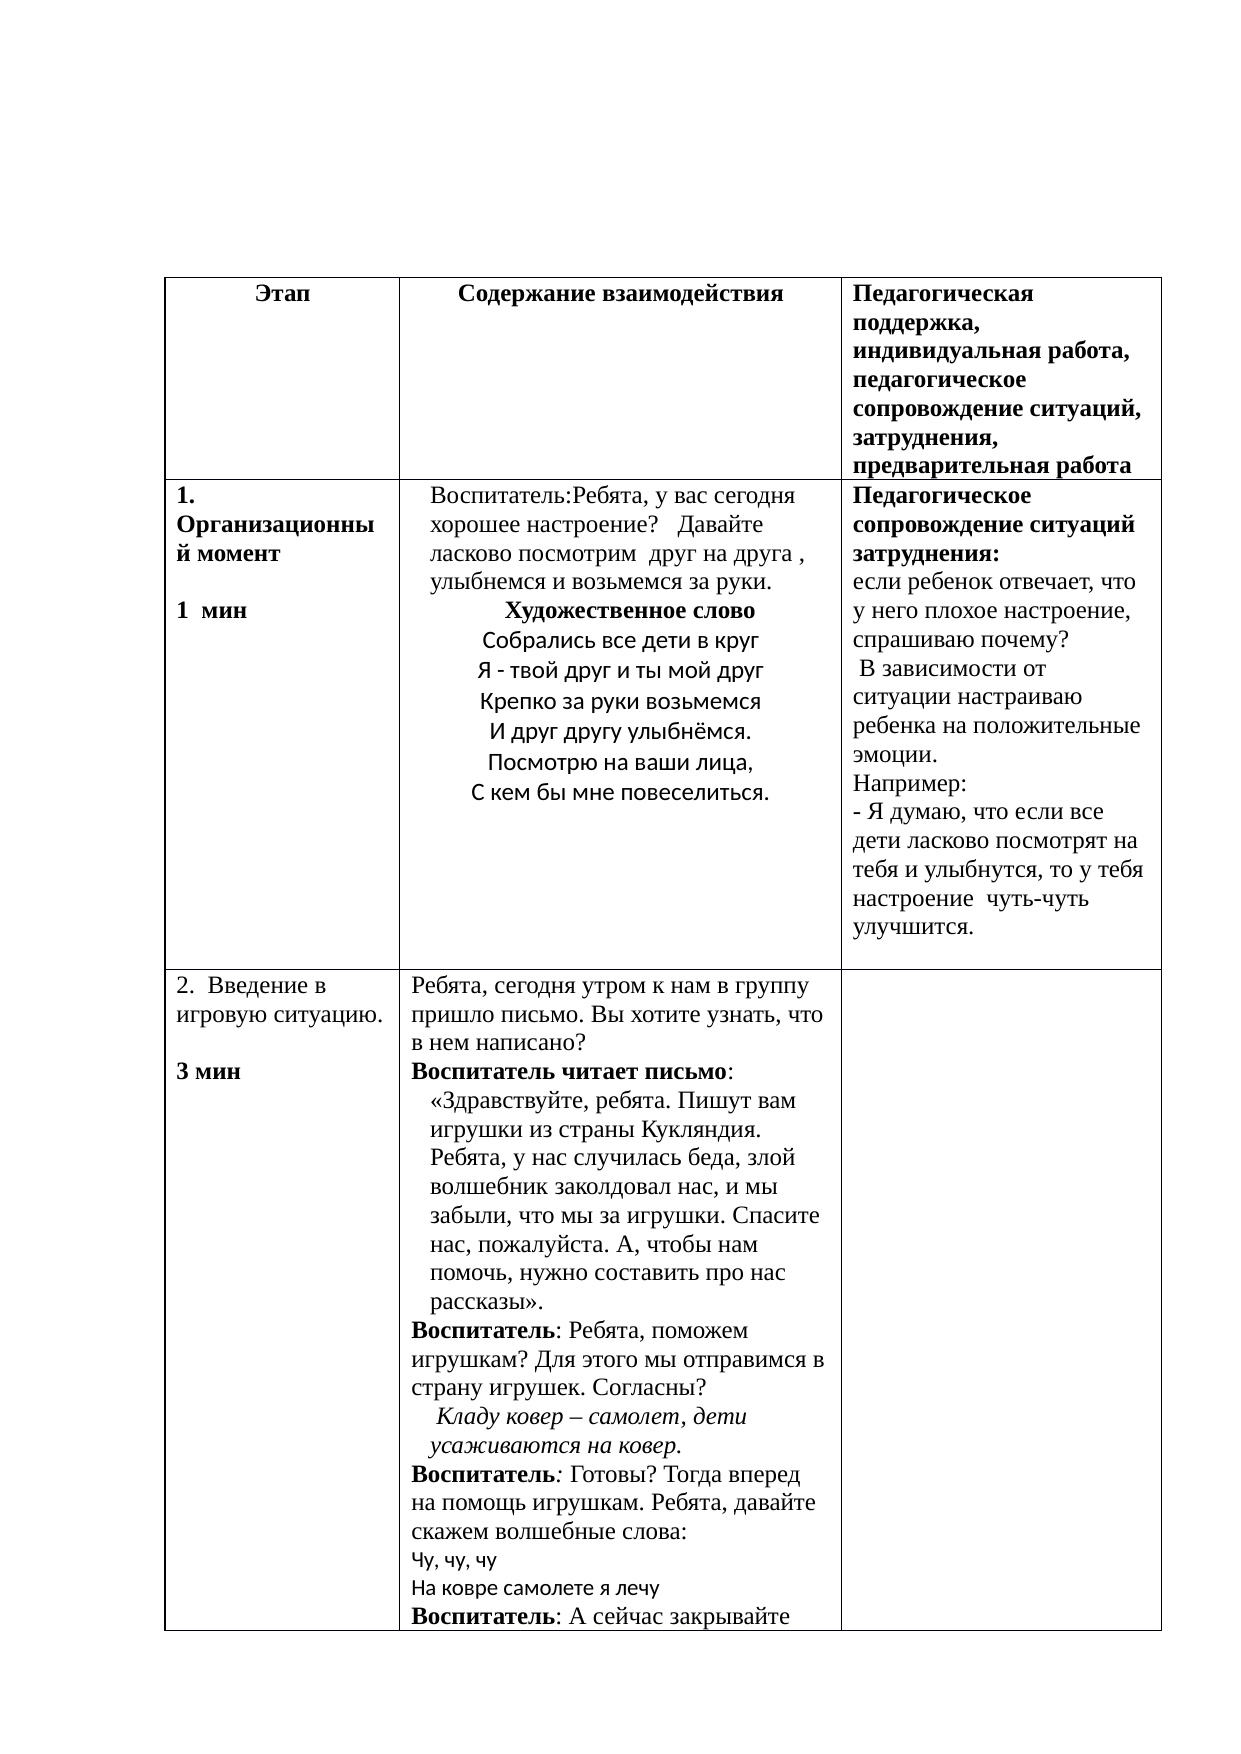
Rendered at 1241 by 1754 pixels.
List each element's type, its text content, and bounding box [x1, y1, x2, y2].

table_header Педагогическая поддержка, индивидуальная работа, педагогическое сопровождение ситуаций, затруднения, предварительная работа [842, 278, 1161, 479]
table_cell [842, 970, 1161, 1630]
table_header Этап [166, 278, 399, 479]
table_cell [400, 970, 841, 1630]
table_cell 1. Организационный момент 1 мин [166, 480, 399, 969]
table_cell Педагогическое сопровождение ситуаций затруднения: если ребенок отвечает, что у него плохое настроение, спрашиваю почему? В зависимости от ситуации настраиваю ребенка на положительные эмоции. Например: - Я думаю, что если все дети ласково посмотрят на тебя и улыбнутся, то у тебя настроение чуть-чуть улучшится. [842, 480, 1161, 969]
table_cell Воспитатель:Ребята, у вас сегодня хорошее настроение? Давайте ласково посмотрим друг на друга , улыбнемся и возьмемся за руки. Художественное слово Собрались все дети в круг Я - твой друг и ты мой друг Крепко за руки возьмемся И друг другу улыбнёмся. Посмотрю на ваши лица, С кем бы мне повеселиться. [400, 480, 841, 969]
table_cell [166, 970, 399, 1630]
table_header Содержание взаимодействия [400, 278, 841, 479]
